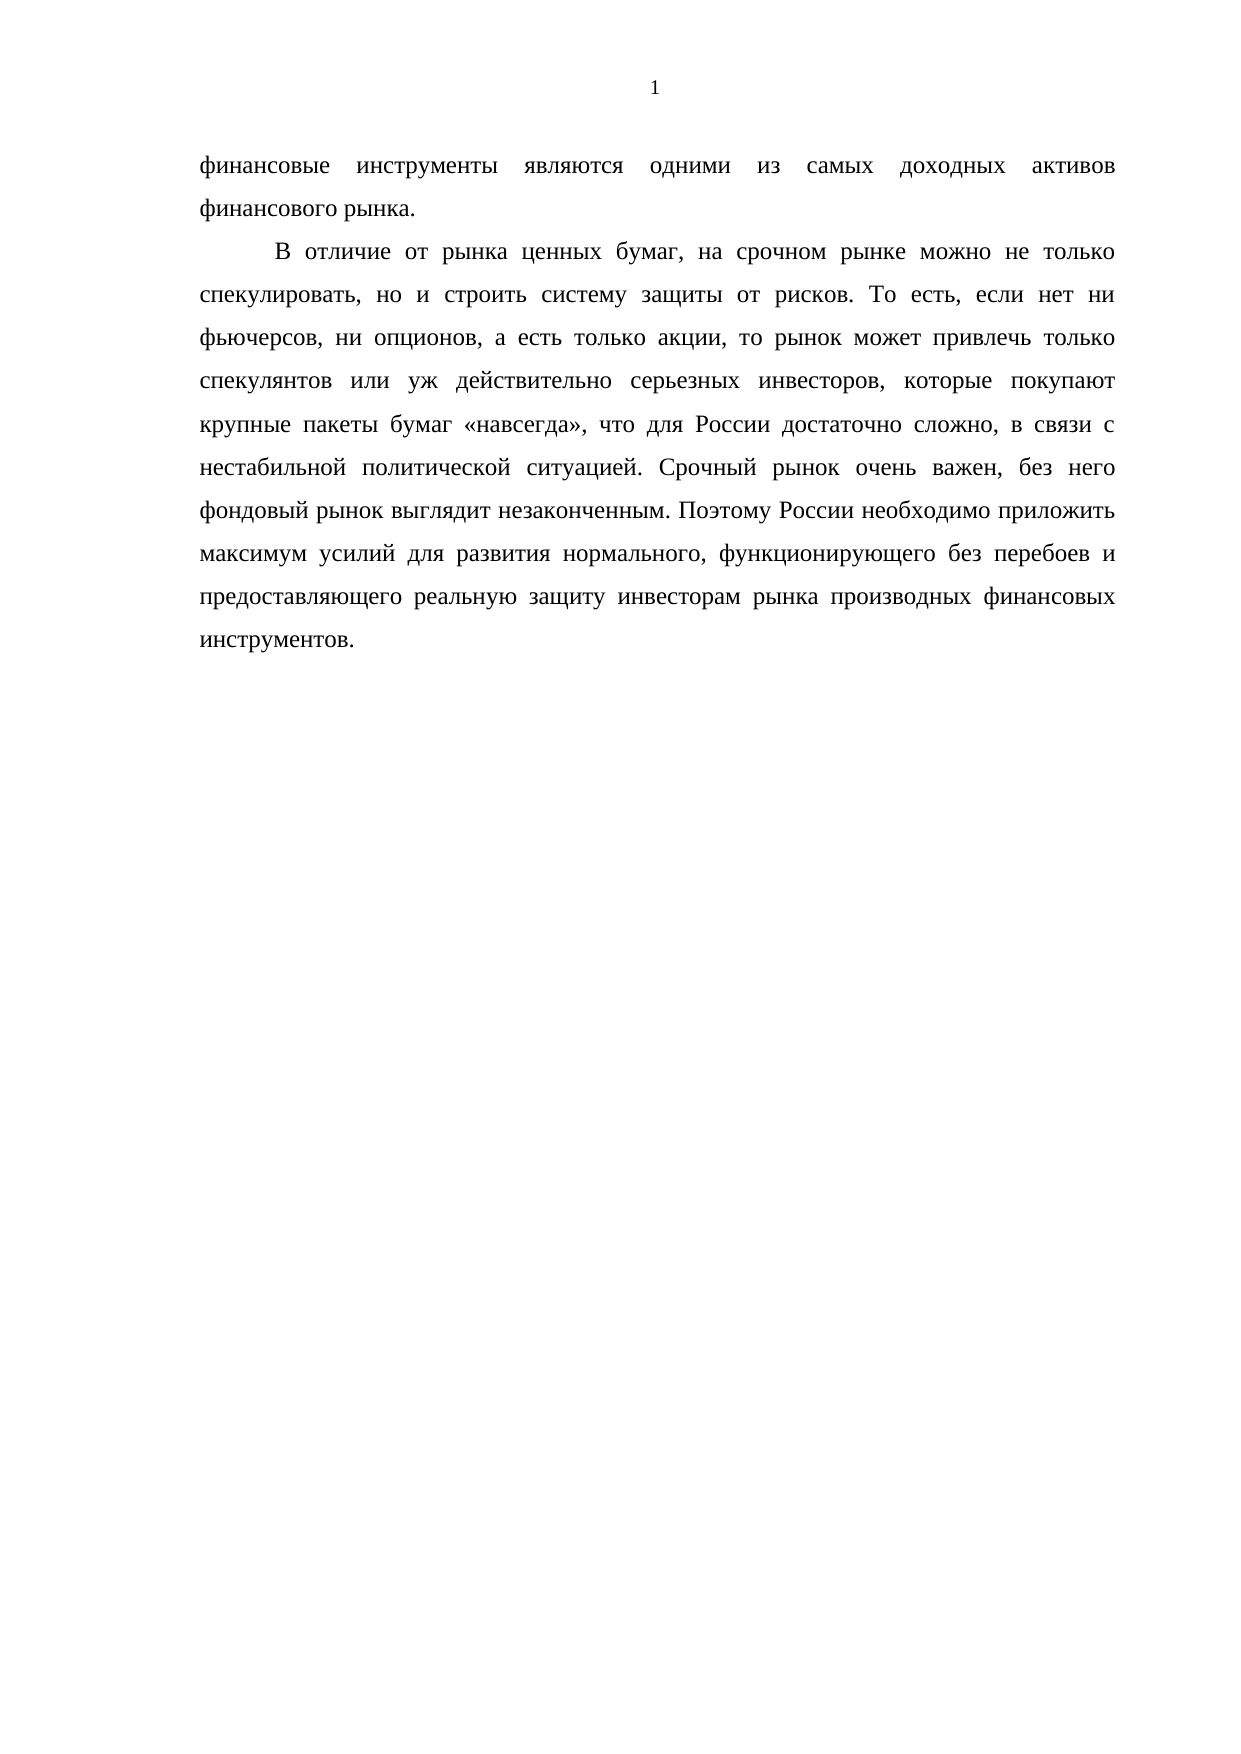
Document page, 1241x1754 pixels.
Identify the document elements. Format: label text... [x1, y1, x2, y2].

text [199, 150, 1116, 222]
text В отличие от рынка ценных бумаг, на срочном рынке можно не только спекулировать, но и строить систему защиты от рисков. То есть, если нет ни фьючерсов, ни опционов, а есть только акции, то рынок может привлечь только спекулянтов или уж действительно серьезных инвесторов, которые покупают крупные пакеты бумаг «навсегда», что для России достаточно сложно, в связи с нестабильной политической ситуацией. Срочный рынок очень важен, без него фондовый рынок выглядит незаконченным. Поэтому России необходимо приложить максимум усилий для развития нормального, функционирующего без перебоев и предоставляющего реальную защиту инвесторам рынка производных финансовых инструментов. [199, 236, 1116, 653]
